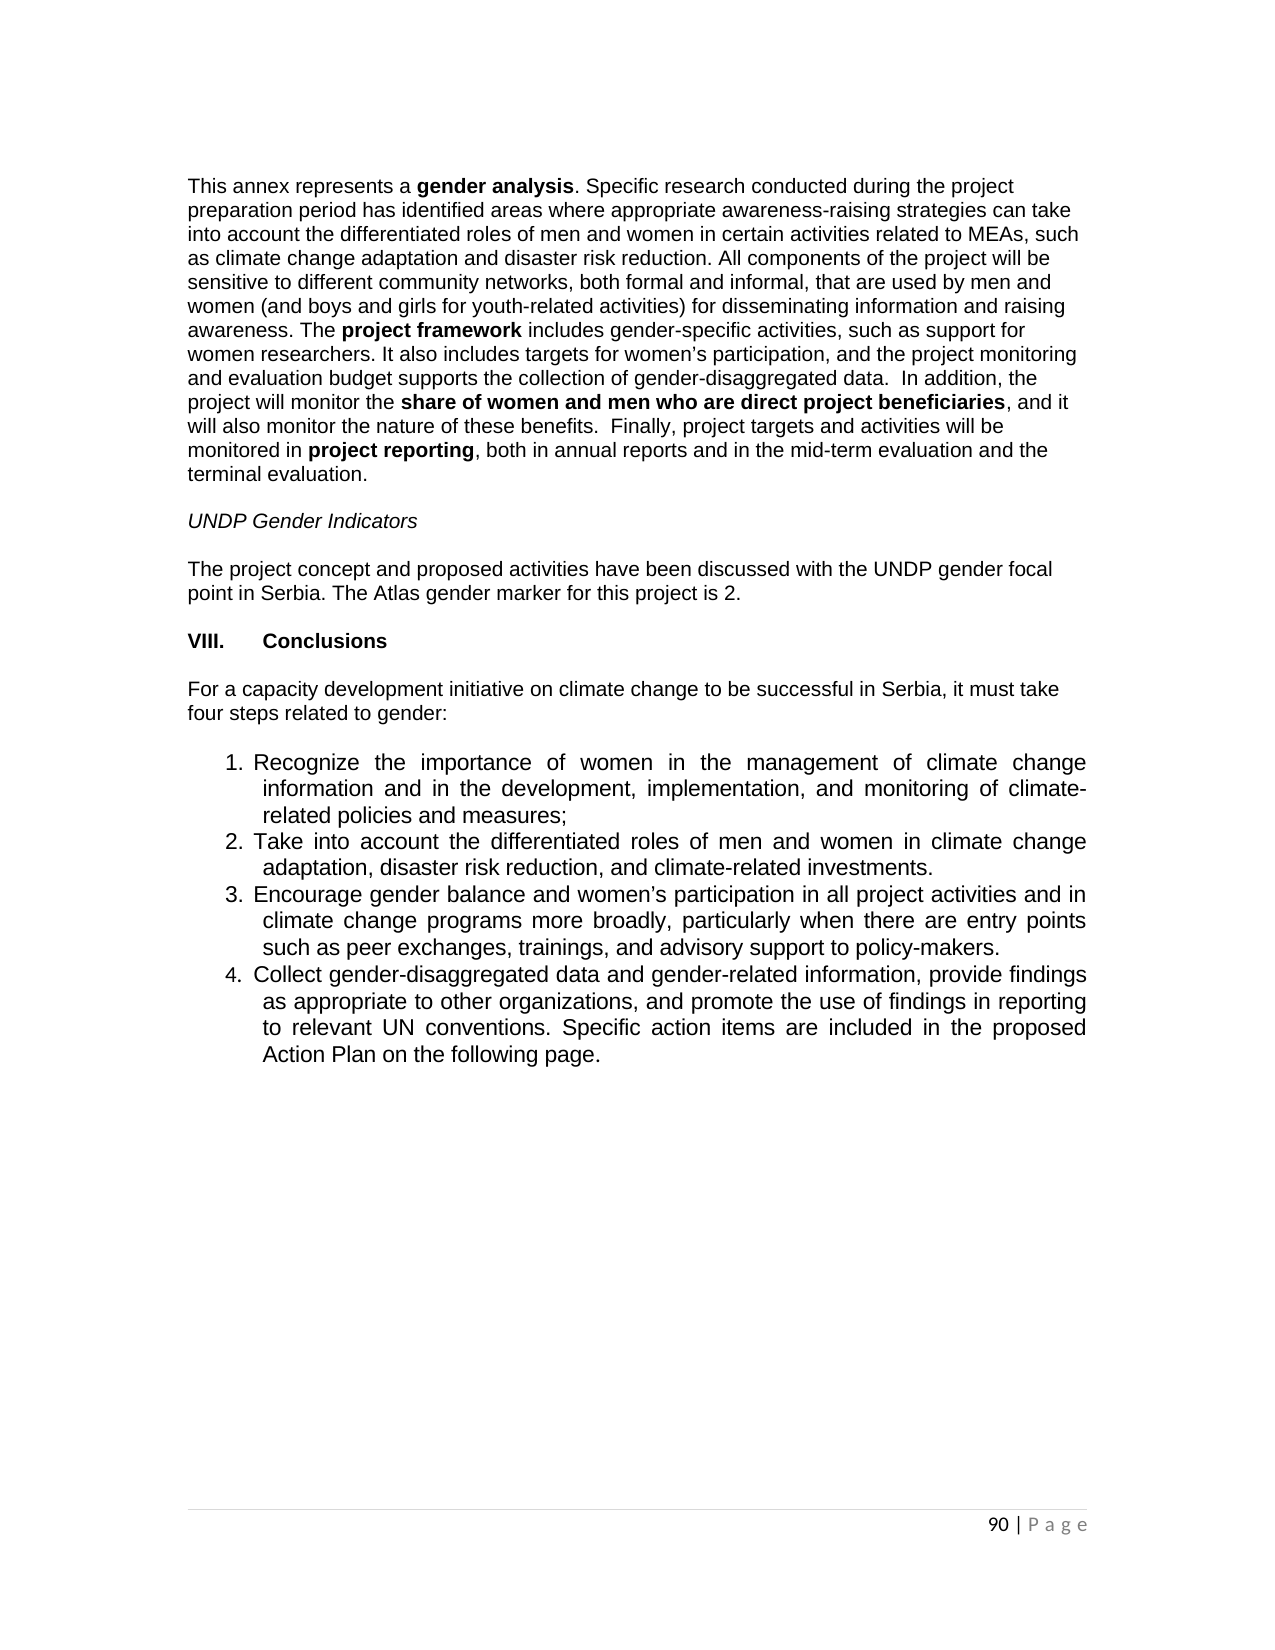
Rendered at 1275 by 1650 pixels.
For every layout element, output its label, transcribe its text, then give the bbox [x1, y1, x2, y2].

list Take into account the differentiated roles of men and women in climate change adaptation, disaster risk reduction, and climate-related investments. [225, 828, 1087, 881]
text UNDP Gender Indicators [187, 509, 1087, 533]
list Collect gender-disaggregated data and gender-related information, provide findings as appropriate to other organizations, and promote the use of findings in reporting to relevant UN conventions. Specific action items are included in the proposed Action Plan on the following page. [225, 960, 1087, 1068]
text The project concept and proposed activities have been discussed with the UNDP gender focal point in Serbia. The Atlas gender marker for this project is 2. [187, 557, 1087, 605]
list Recognize the importance of women in the management of climate change information and in the development, implementation, and monitoring of climate-related policies and measures; [225, 749, 1087, 828]
list Encourage gender balance and women’s participation in all project activities and in climate change programs more broadly, particularly when there are entry points such as peer exchanges, trainings, and advisory support to policy-makers. [225, 881, 1087, 960]
text VIII. Conclusions [187, 629, 1087, 653]
text For a capacity development initiative on climate change to be successful in Serbia, it must take four steps related to gender: [187, 677, 1087, 725]
text This annex represents a gender analysis. Specific research conducted during the project preparation period has identified areas where appropriate awareness-raising strategies can take into account the differentiated roles of men and women in certain activities related to MEAs, such as climate change adaptation and disaster risk reduction. All components of the project will be sensitive to different community networks, both formal and informal, that are used by men and women (and boys and girls for youth-related activities) for disseminating information and raising awareness. The project framework includes gender-specific activities, such as support for women researchers. It also includes targets for women’s participation, and the project monitoring and evaluation budget supports the collection of gender-disaggregated data. In addition, the project will monitor the share of women and men who are direct project beneficiaries, and it will also monitor the nature of these benefits. Finally, project targets and activities will be monitored in project reporting, both in annual reports and in the mid-term evaluation and the terminal evaluation. [187, 174, 1087, 485]
